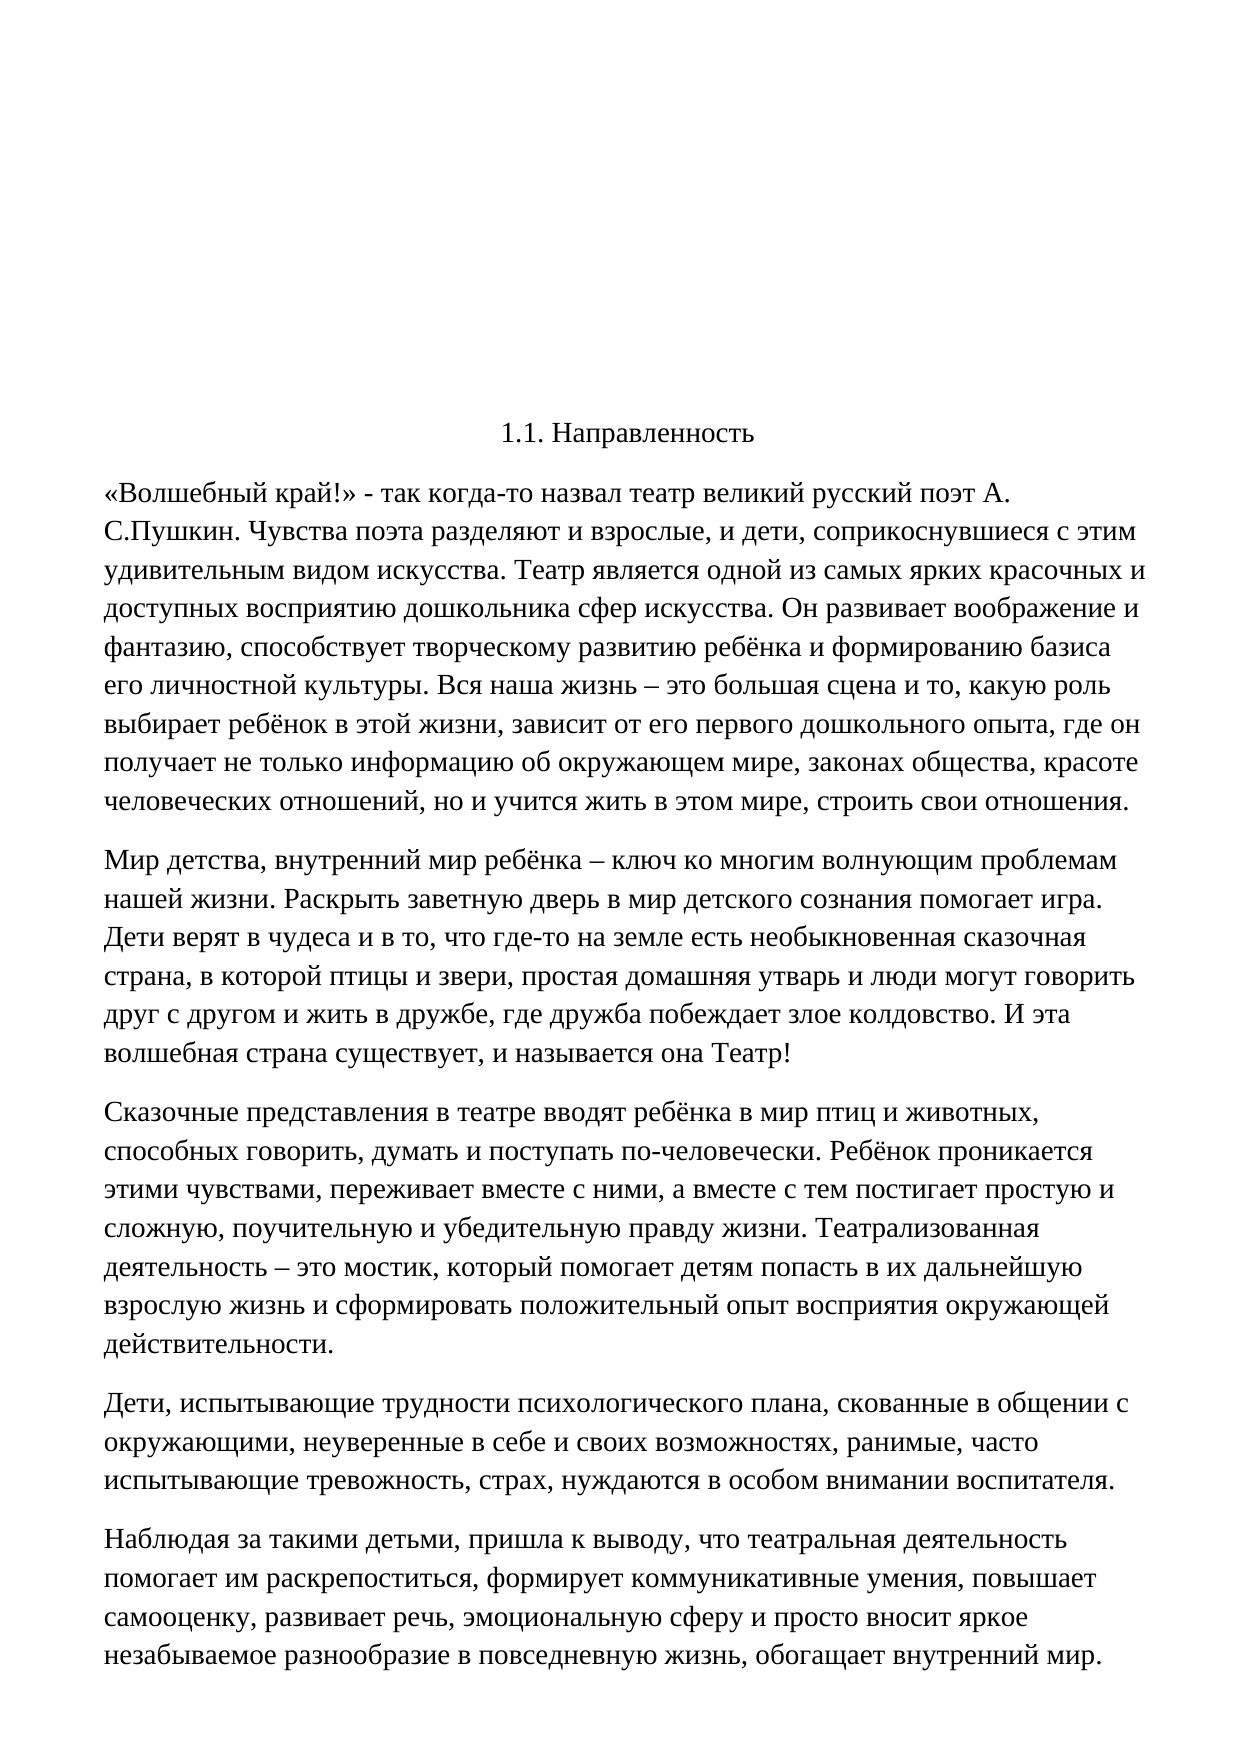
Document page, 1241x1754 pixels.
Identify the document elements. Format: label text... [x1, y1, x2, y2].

text «Волшебный край!» - так когда-то назвал театр великий русский поэт А. С.Пушкин. Чувства поэта разделяют и взрослые, и дети, соприкоснувшиеся с этим удивительным видом искусства. Театр является одной из самых ярких красочных и доступных восприятию дошкольника сфер искусства. Он развивает воображение и фантазию, способствует творческому развитию ребёнка и формированию базиса его личностной культуры. Вся наша жизнь – это большая сцена и то, какую роль выбирает ребёнок в этой жизни, зависит от его первого дошкольного опыта, где он получает не только информацию об окружающем мире, законах общества, красоте человеческих отношений, но и учится жить в этом мире, строить свои отношения. [103, 475, 1152, 817]
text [103, 1522, 1152, 1671]
text 1.1. Направленность [103, 415, 1152, 449]
text Дети, испытывающие трудности психологического плана, скованные в общении с окружающими, неуверенные в себе и своих возможностях, ранимые, часто испытывающие тревожность, страх, нуждаются в особом внимании воспитателя. [103, 1385, 1152, 1496]
text Сказочные представления в театре вводят ребёнка в мир птиц и животных, способных говорить, думать и поступать по-человечески. Ребёнок проникается этими чувствами, переживает вместе с ними, а вместе с тем постигает простую и сложную, поучительную и убедительную правду жизни. Театрализованная деятельность – это мостик, который помогает детям попасть в их дальнейшую взрослую жизнь и сформировать положительный опыт восприятия окружающей действительности. [103, 1094, 1152, 1359]
text Мир детства, внутренний мир ребёнка – ключ ко многим волнующим проблемам нашей жизни. Раскрыть заветную дверь в мир детского сознания помогает игра. Дети верят в чудеса и в то, что где-то на земле есть необыкновенная сказочная страна, в которой птицы и звери, простая домашняя утварь и люди могут говорить друг с другом и жить в дружбе, где дружба побеждает злое колдовство. И эта волшебная страна существует, и называется она Театр! [103, 842, 1152, 1069]
